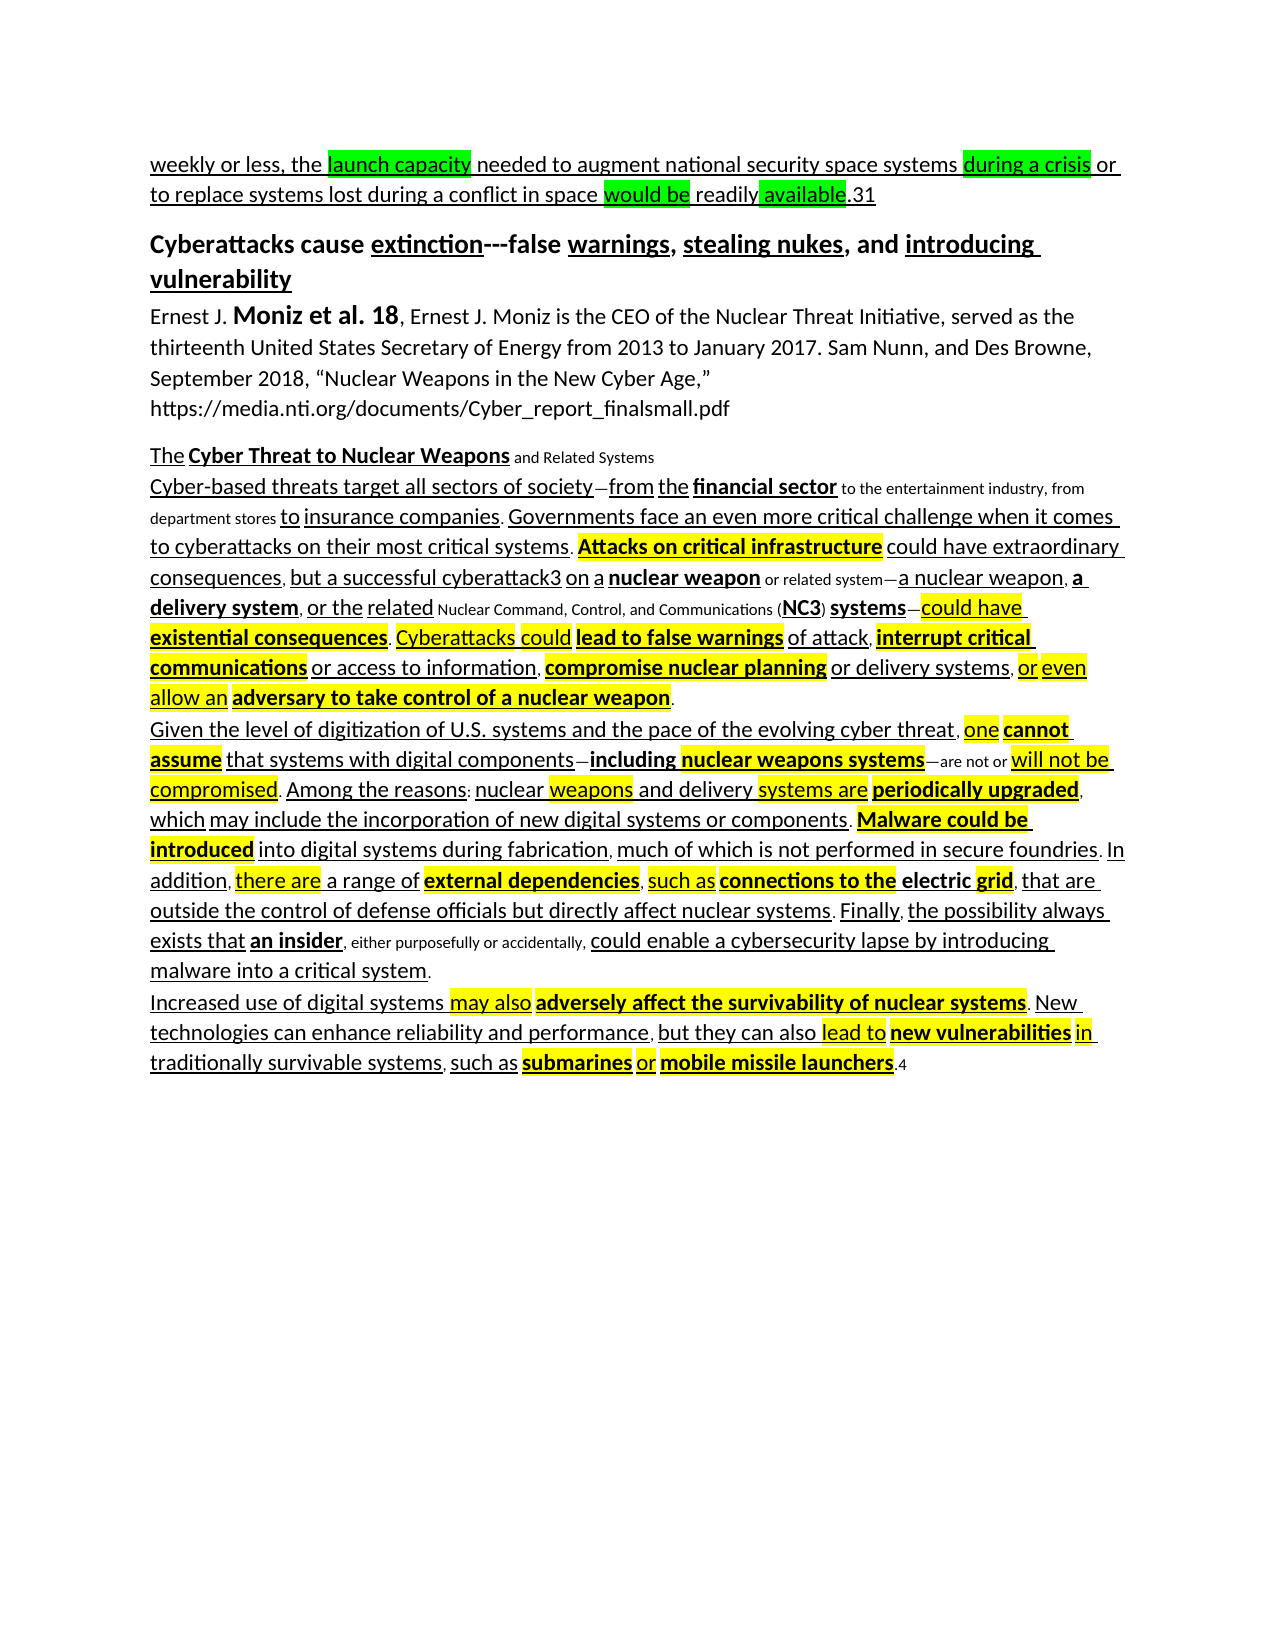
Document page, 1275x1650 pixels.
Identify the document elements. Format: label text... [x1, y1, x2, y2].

text Increased use of digital systems may also adversely affect the survivability of nuclear systems. New technologies can enhance reliability and performance, but they can also lead to new vulnerabilities in traditionally survivable systems, such as submarines or mobile missile launchers.4 [150, 988, 1125, 1076]
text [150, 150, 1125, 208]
text Ernest J. Moniz et al. 18, Ernest J. Moniz is the CEO of the Nuclear Threat Initiative, served as the thirteenth United States Secretary of Energy from 2013 to January 2017. Sam Nunn, and Des Browne, September 2018, “Nuclear Weapons in the New Cyber Age,” https://media.nti.org/documents/Cyber_report_finalsmall.pdf [150, 298, 1125, 422]
text Cyber-based threats target all sectors of society—from the financial sector to the entertainment industry, from department stores to insurance companies. Governments face an even more critical challenge when it comes to cyberattacks on their most critical systems. Attacks on critical infrastructure could have extraordinary consequences, but a successful cyberattack3 on a nuclear weapon or related system—a nuclear weapon, a delivery system, or the related Nuclear Command, Control, and Communications (NC3) systems—could have existential consequences. Cyberattacks could lead to false warnings of attack, interrupt critical communications or access to information, compromise nuclear planning or delivery systems, or even allow an adversary to take control of a nuclear weapon. [150, 472, 1125, 712]
subtitle Cyberattacks cause extinction---false warnings, stealing nukes, and introducing vulnerability [150, 227, 1125, 296]
text The Cyber Threat to Nuclear Weapons and Related Systems [150, 441, 1125, 469]
text Given the level of digitization of U.S. systems and the pace of the evolving cyber threat, one cannot assume that systems with digital components—including nuclear weapons systems—are not or will not be compromised. Among the reasons: nuclear weapons and delivery systems are periodically upgraded, which may include the incorporation of new digital systems or components. Malware could be introduced into digital systems during fabrication, much of which is not performed in secure foundries. In addition, there are a range of external dependencies, such as connections to the electric grid, that are outside the control of defense officials but directly affect nuclear systems. Finally, the possibility always exists that an insider, either purposefully or accidentally, could enable a cybersecurity lapse by introducing malware into a critical system. [150, 715, 1125, 984]
